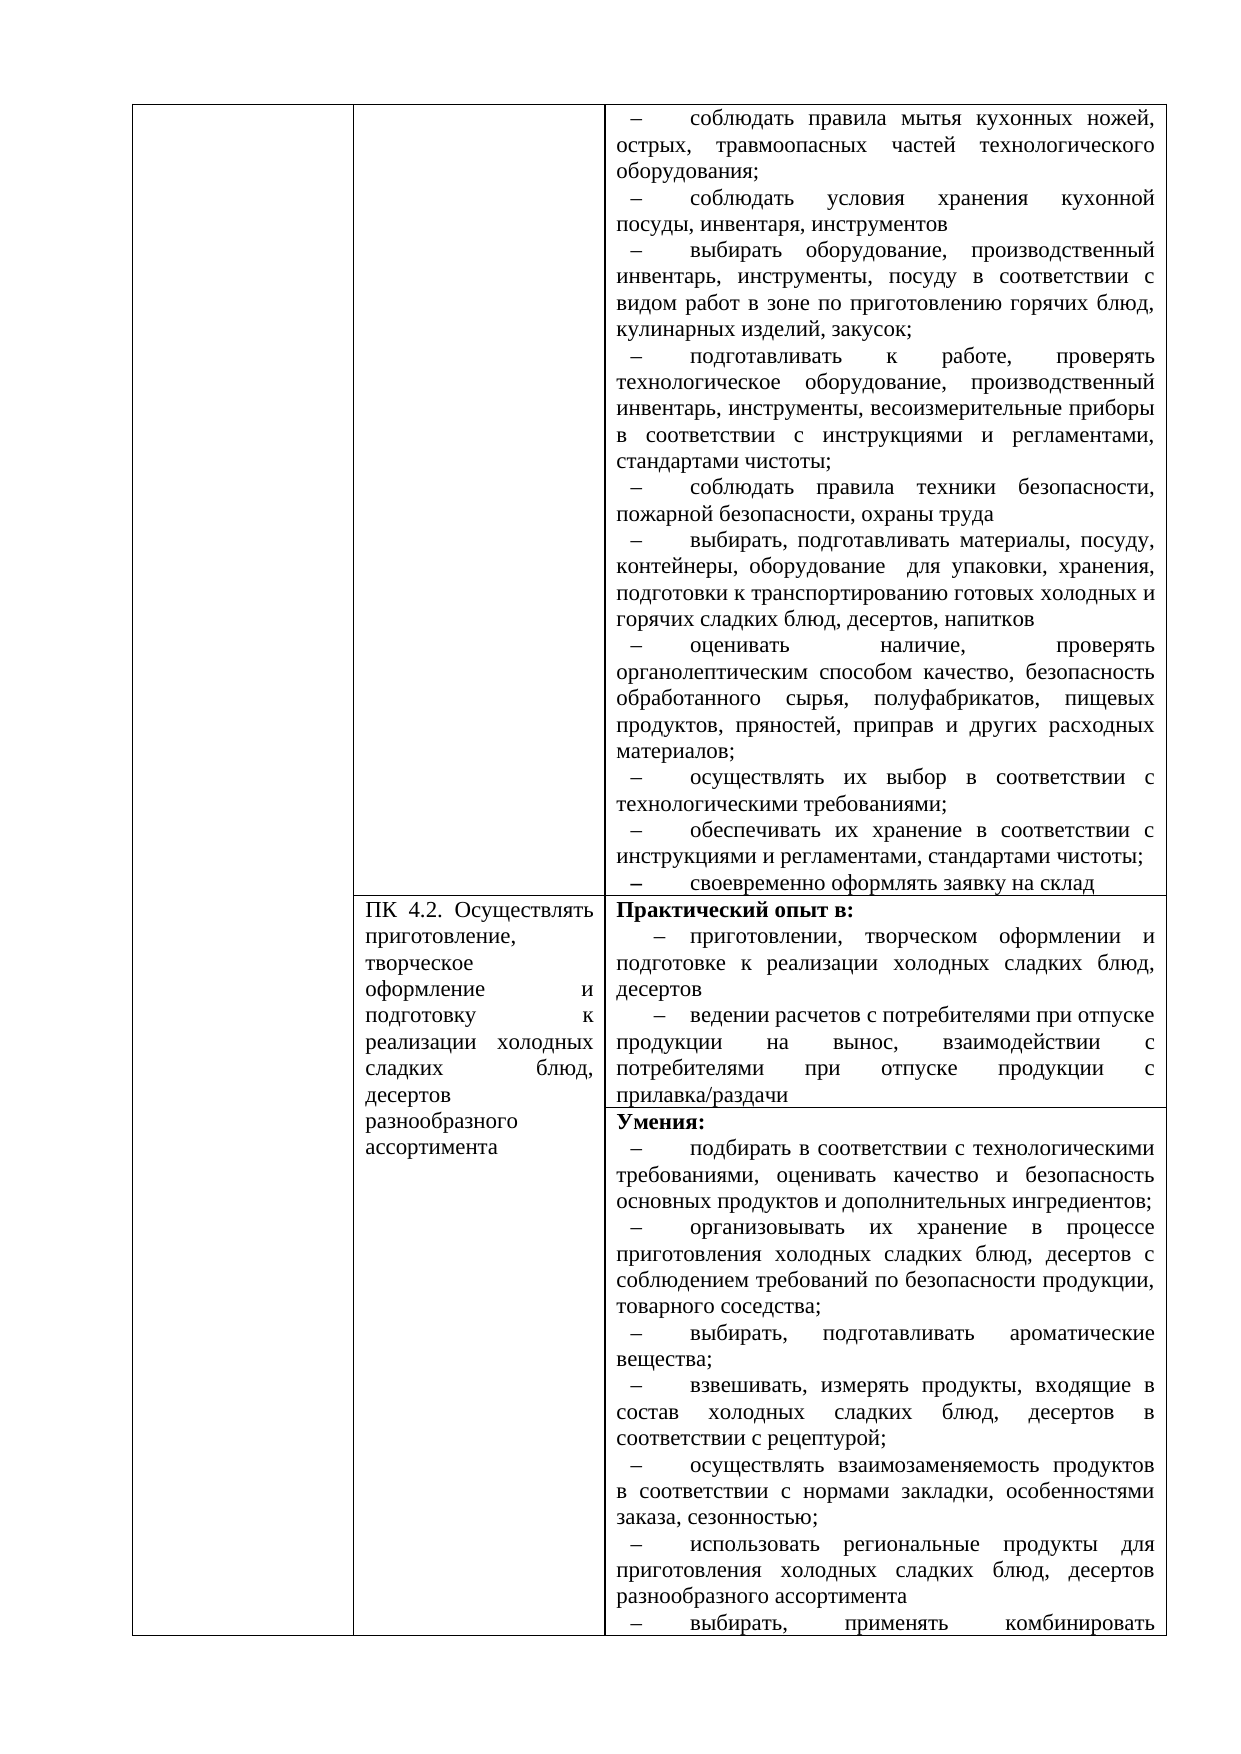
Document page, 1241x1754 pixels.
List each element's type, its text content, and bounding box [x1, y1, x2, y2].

table_cell ПК 4.2. Осуществлять приготовление, творческое оформление и подготовку к реализации холодных сладких блюд, десертов разнообразного ассортимента [354, 896, 604, 1635]
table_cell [606, 105, 1166, 895]
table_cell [606, 1108, 1166, 1635]
table_cell Практический опыт в: приготовлении, творческом оформлении и подготовке к реализации холодных сладких блюд, десертов ведении расчетов с потребителями при отпуске продукции на вынос, взаимодействии с потребителями при отпуске продукции с прилавка/раздачи [606, 896, 1166, 1107]
